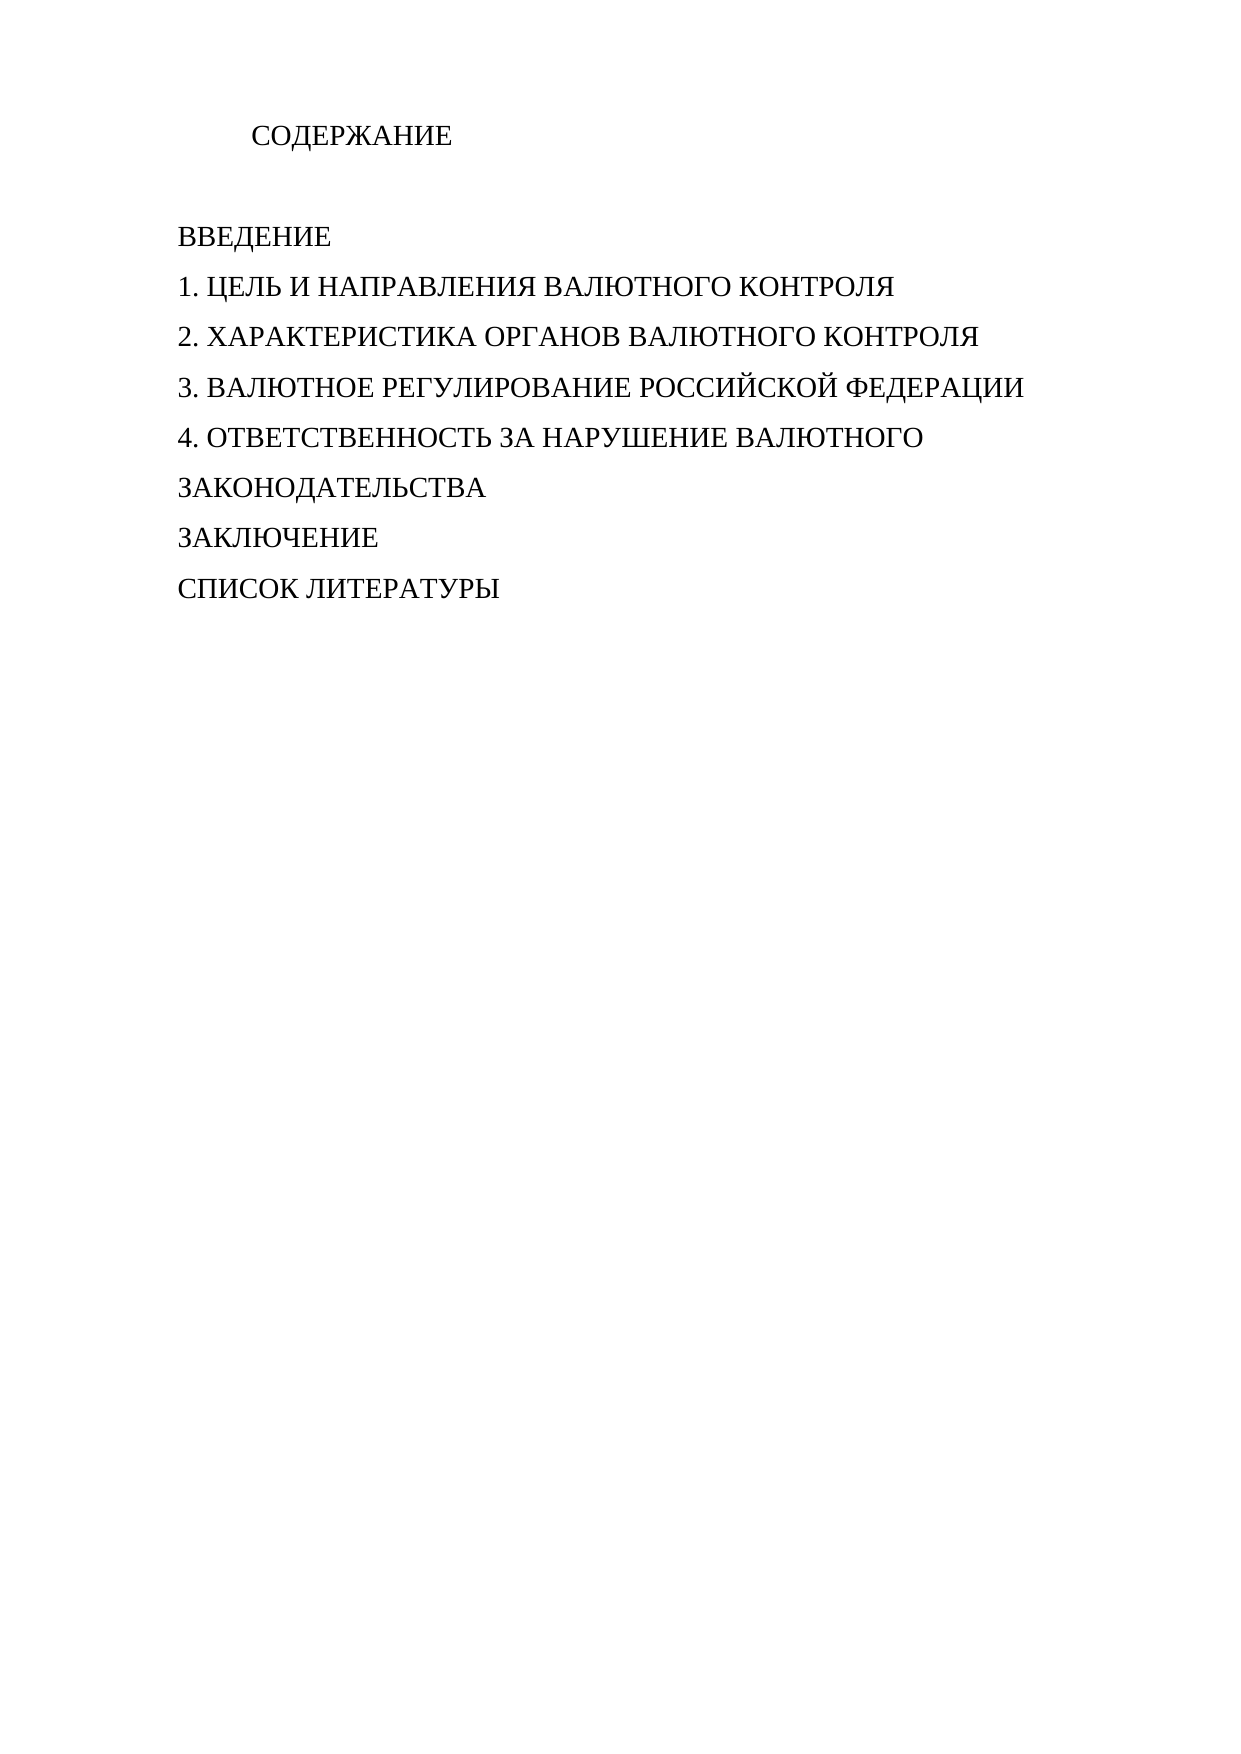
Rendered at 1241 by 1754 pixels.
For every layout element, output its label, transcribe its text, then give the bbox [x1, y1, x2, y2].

text СОДЕРЖАНИЕ [177, 118, 1152, 152]
text 2. ХАРАКТЕРИСТИКА ОРГАНОВ ВАЛЮТНОГО КОНТРОЛЯ [177, 319, 1152, 353]
text ЗАКЛЮЧЕНИЕ [177, 521, 1152, 554]
text ВВЕДЕНИЕ [177, 219, 1152, 252]
text 1. ЦЕЛЬ И НАПРАВЛЕНИЯ ВАЛЮТНОГО КОНТРОЛЯ [177, 269, 1152, 303]
text 3. ВАЛЮТНОЕ РЕГУЛИРОВАНИЕ РОССИЙСКОЙ ФЕДЕРАЦИИ [177, 370, 1152, 403]
text 4. ОТВЕТСТВЕННОСТЬ ЗА НАРУШЕНИЕ ВАЛЮТНОГО ЗАКОНОДАТЕЛЬСТВА [177, 420, 1152, 504]
text СПИСОК ЛИТЕРАТУРЫ [177, 571, 1152, 604]
